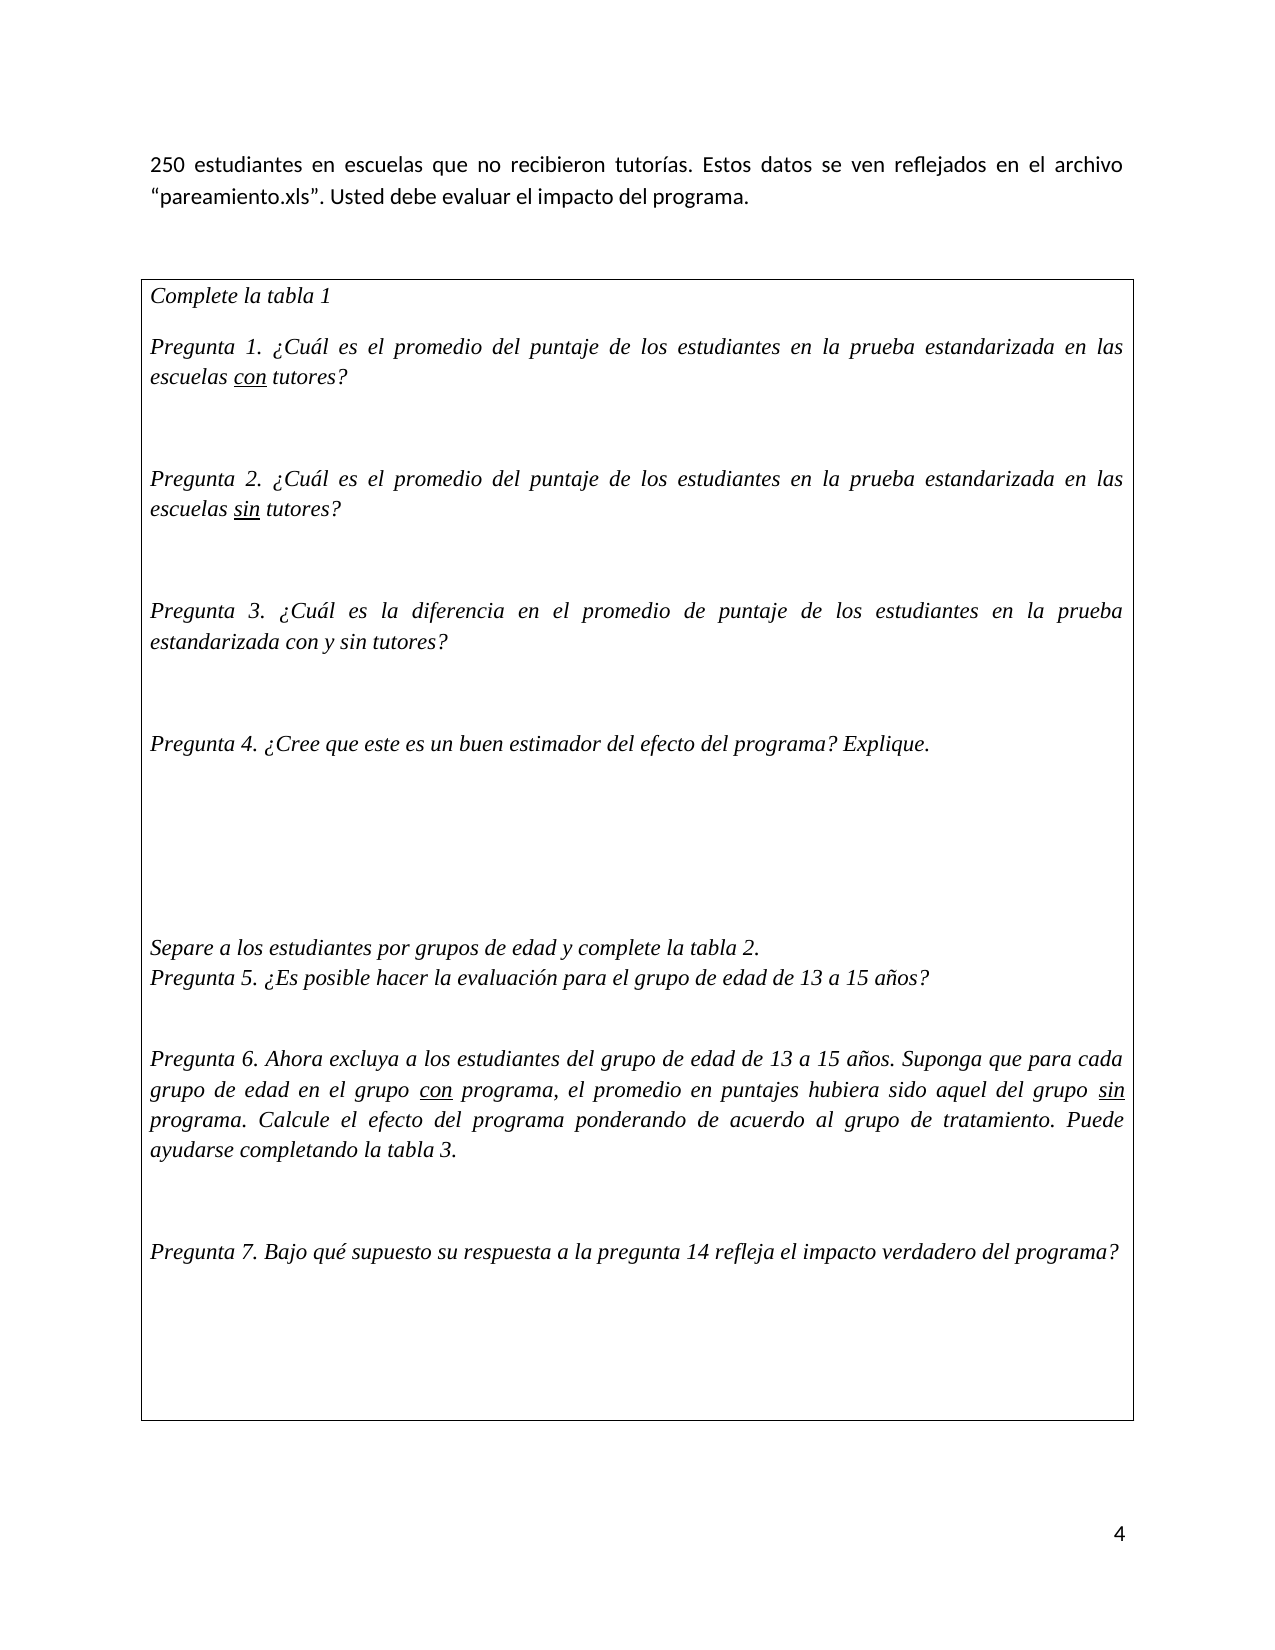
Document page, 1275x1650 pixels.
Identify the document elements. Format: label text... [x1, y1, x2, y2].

text Pregunta 7. Bajo qué supuesto su respuesta a la pregunta 14 refleja el impacto verdadero del programa? [142, 1235, 1133, 1264]
text Pregunta 2. ¿Cuál es el promedio del puntaje de los estudiantes en la prueba estandarizada en las escuelas sin tutores? [142, 462, 1133, 522]
text Complete la tabla 1 [142, 280, 1133, 308]
text Pregunta 6. Ahora excluya a los estudiantes del grupo de edad de 13 a 15 años. Suponga que para cada grupo de edad en el grupo con programa, el promedio en puntajes hubiera sido aquel del grupo sin programa. Calcule el efecto del programa ponderando de acuerdo al grupo de tratamiento. Puede ayudarse completando la tabla 3. [142, 1042, 1133, 1162]
text Pregunta 1. ¿Cuál es el promedio del puntaje de los estudiantes en la prueba estandarizada en las escuelas con tutores? [142, 330, 1133, 389]
text Pregunta 3. ¿Cuál es la diferencia en el promedio de puntaje de los estudiantes en la prueba estandarizada con y sin tutores? [142, 594, 1133, 654]
text Pregunta 4. ¿Cree que este es un buen estimador del efecto del programa? Explique. [142, 727, 1133, 756]
text Pregunta 5. ¿Es posible hacer la evaluación para el grupo de edad de 13 a 15 años? [142, 961, 1133, 991]
text Separe a los estudiantes por grupos de edad y complete la tabla 2. [142, 931, 1133, 960]
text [150, 150, 1125, 210]
